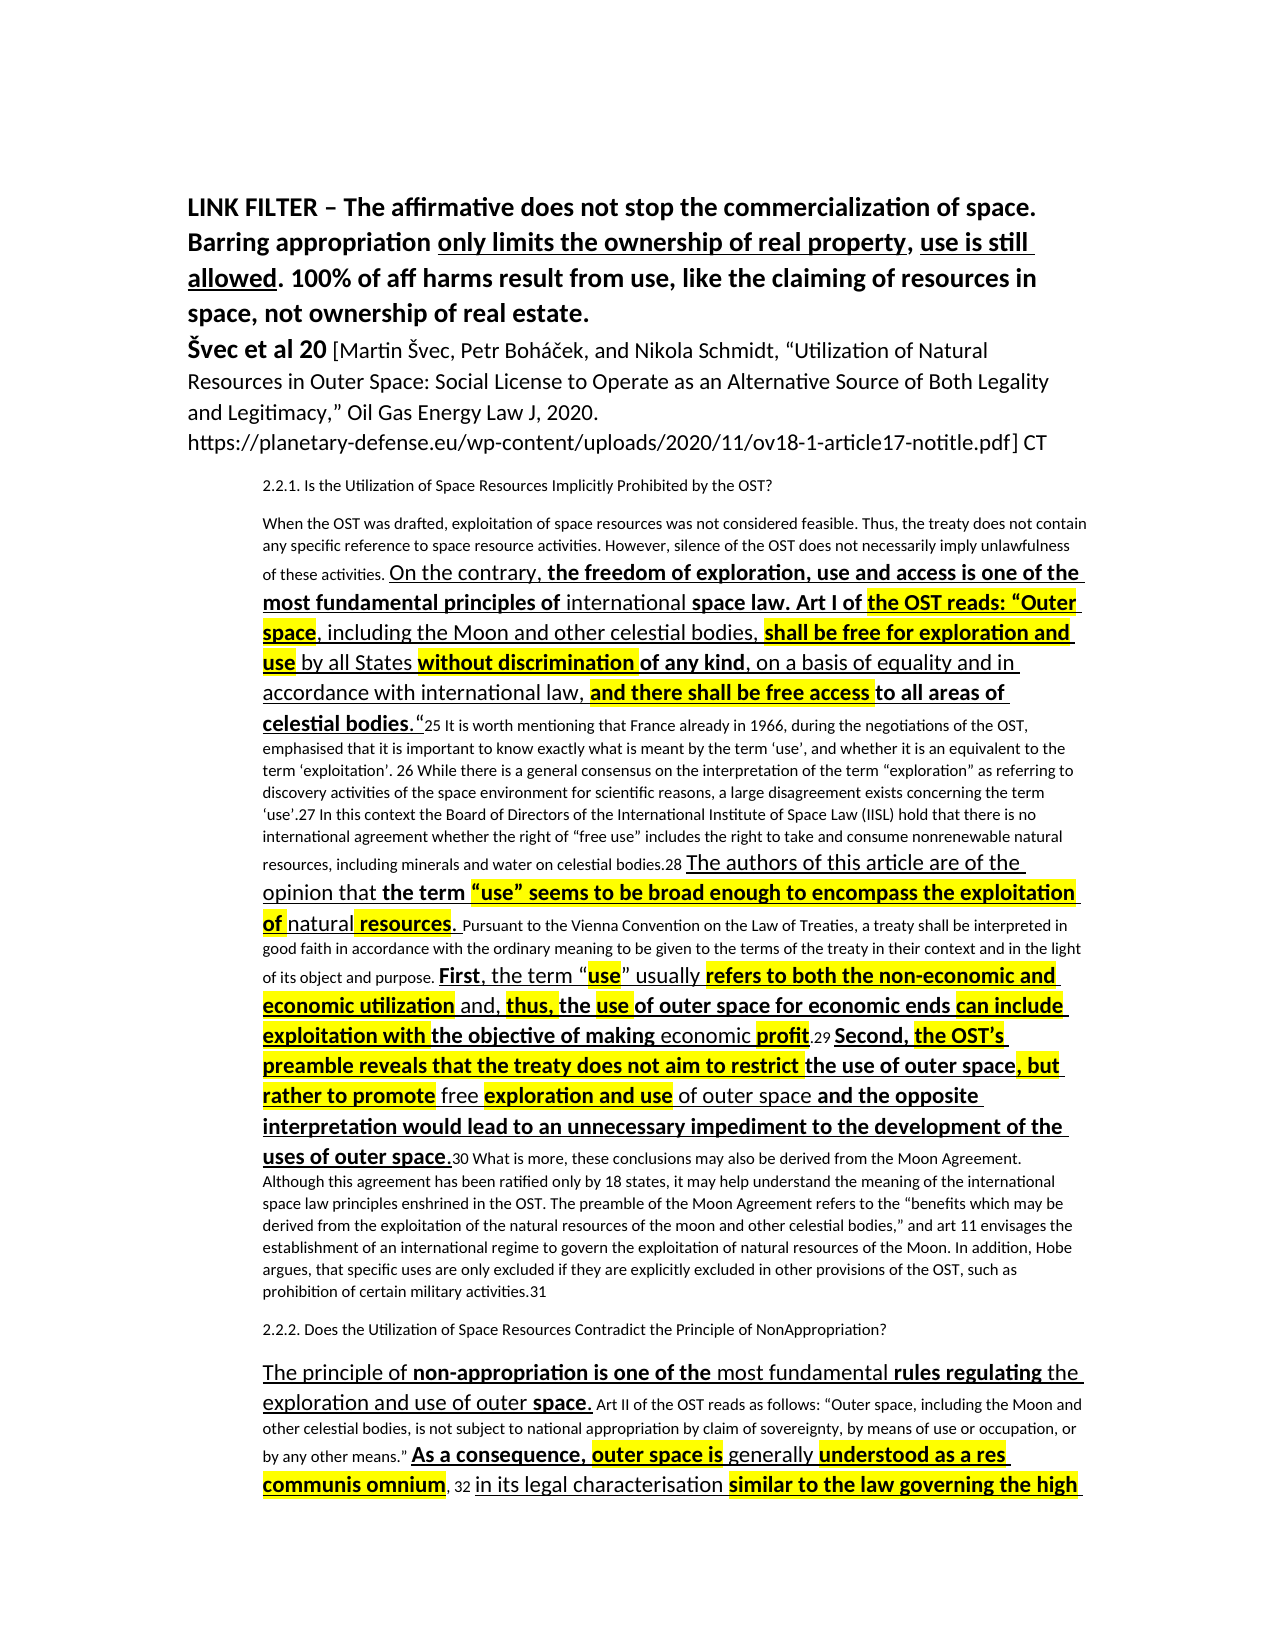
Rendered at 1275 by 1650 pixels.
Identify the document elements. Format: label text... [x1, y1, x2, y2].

text When the OST was drafted, exploitation of space resources was not considered feasible. Thus, the treaty does not contain any specific reference to space resource activities. However, silence of the OST does not necessarily imply unlawfulness of these activities. On the contrary, the freedom of exploration, use and access is one of the most fundamental principles of international space law. Art I of the OST reads: “Outer space, including the Moon and other celestial bodies, shall be free for exploration and use by all States without discrimination of any kind, on a basis of equality and in accordance with international law, and there shall be free access to all areas of celestial bodies.“25 It is worth mentioning that France already in 1966, during the negotiations of the OST, emphasised that it is important to know exactly what is meant by the term ‘use’, and whether it is an equivalent to the term ‘exploitation’. 26 While there is a general consensus on the interpretation of the term “exploration” as referring to discovery activities of the space environment for scientific reasons, a large disagreement exists concerning the term ‘use’.27 In this context the Board of Directors of the International Institute of Space Law (IISL) hold that there is no international agreement whether the right of “free use” includes the right to take and consume nonrenewable natural resources, including minerals and water on celestial bodies.28 The authors of this article are of the opinion that the term “use” seems to be broad enough to encompass the exploitation of natural resources. Pursuant to the Vienna Convention on the Law of Treaties, a treaty shall be interpreted in good faith in accordance with the ordinary meaning to be given to the terms of the treaty in their context and in the light of its object and purpose. First, the term “use” usually refers to both the non-economic and economic utilization and, thus, the use of outer space for economic ends can include exploitation with the objective of making economic profit.29 Second, the OST’s preamble reveals that the treaty does not aim to restrict the use of outer space, but rather to promote free exploration and use of outer space and the opposite interpretation would lead to an unnecessary impediment to the development of the uses of outer space.30 What is more, these conclusions may also be derived from the Moon Agreement. Although this agreement has been ratified only by 18 states, it may help understand the meaning of the international space law principles enshrined in the OST. The preamble of the Moon Agreement refers to the “benefits which may be derived from the exploitation of the natural resources of the moon and other celestial bodies,” and art 11 envisages the establishment of an international regime to govern the exploitation of natural resources of the Moon. In addition, Hobe argues, that specific uses are only excluded if they are explicitly excluded in other provisions of the OST, such as prohibition of certain military activities.31 [262, 513, 1087, 1301]
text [262, 1358, 1087, 1499]
text Švec et al 20 [Martin Švec, Petr Boháček, and Nikola Schmidt, “Utilization of Natural Resources in Outer Space: Social License to Operate as an Alternative Source of Both Legality and Legitimacy,” Oil Gas Energy Law J, 2020. https://planetary-defense.eu/wp-content/uploads/2020/11/ov18-1-article17-notitle.pdf] CT [187, 332, 1087, 456]
text 2.2.1. Is the Utilization of Space Resources Implicitly Prohibited by the OST? [262, 475, 1087, 495]
text 2.2.2. Does the Utilization of Space Resources Contradict the Principle of NonAppropriation? [262, 1319, 1087, 1340]
subtitle LINK FILTER – The affirmative does not stop the commercialization of space. Barring appropriation only limits the ownership of real property, use is still allowed. 100% of aff harms result from use, like the claiming of resources in space, not ownership of real estate. [187, 190, 1087, 330]
